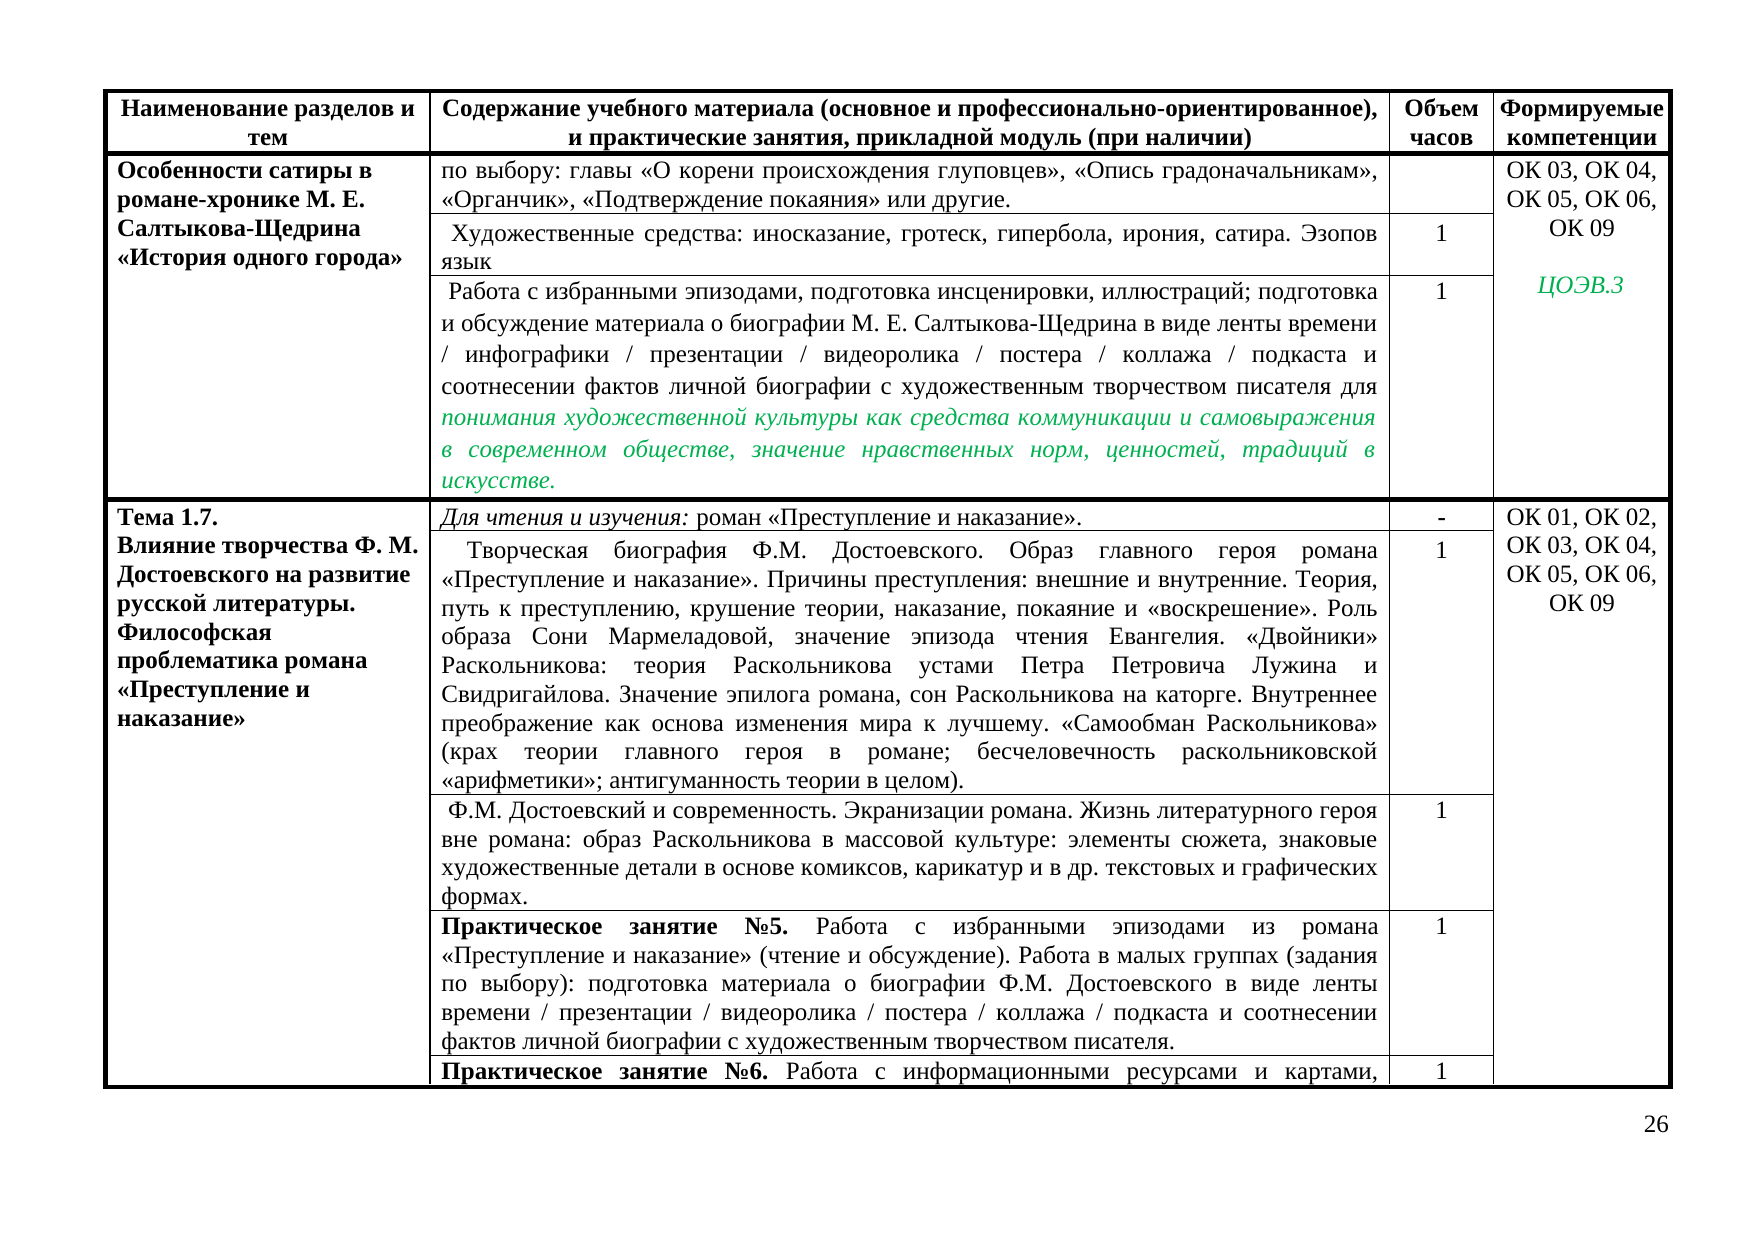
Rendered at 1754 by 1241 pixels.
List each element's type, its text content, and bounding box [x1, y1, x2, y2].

table_cell Ф.М. Достоевский и современность. Экранизации романа. Жизнь литературного героя вне романа: образ Раскольникова в массовой культуре: элементы сюжета, знаковые художественные детали в основе комиксов, карикатур и в др. текстовых и графических формах. [431, 795, 1389, 910]
table_cell Тема 1.6. Особенности сатиры в романе-хронике М. Е. Салтыкова-Щедрина «История одного города» [108, 156, 429, 497]
table_cell 1 [1390, 276, 1493, 497]
table_cell Творческая биография Ф.М. Достоевского. Образ главного героя романа «Преступление и наказание». Причины преступления: внешние и внутренние. Теория, путь к преступлению, крушение теории, наказание, покаяние и «воскрешение». Роль образа Сони Мармеладовой, значение эпизода чтения Евангелия. «Двойники» Раскольникова: теория Раскольникова устами Петра Петровича Лужина и Свидригайлова. Значение эпилога романа, сон Раскольникова на каторге. Внутреннее преображение как основа изменения мира к лучшему. «Самообман Раскольникова» (крах теории главного героя в романе; бесчеловечность раскольниковской «арифметики»; антигуманность теории в целом). [431, 531, 1389, 794]
table_cell Работа с избранными эпизодами, подготовка инсценировки, иллюстраций; подготовка и обсуждение материала о биографии М. Е. Салтыкова-Щедрина в виде ленты времени / инфографики / презентации / видеоролика / постера / коллажа / подкаста и соотнесении фактов личной биографии с художественным творчеством писателя для понимания художественной культуры как средства коммуникации и самовыражения в современном обществе, значение нравственных норм, ценностей, традиций в искусстве. [431, 276, 1389, 497]
table_cell ОК 01, ОК 02, ОК 03, ОК 04, ОК 05, ОК 06, ОК 09 ЦОЭВ.3 [1494, 156, 1668, 497]
table_header Наименование разделов и тем [108, 93, 429, 151]
table_cell Практическое занятие №5. Работа с избранными эпизодами из романа «Преступление и наказание» (чтение и обсуждение). Работа в малых группах (задания по выбору): подготовка материала о биографии Ф.М. Достоевского в виде ленты времени / презентации / видеоролика / постера / коллажа / подкаста и соотнесении фактов личной биографии с художественным творчеством писателя. [431, 911, 1389, 1055]
table_header Объем часов [1390, 93, 1493, 151]
table_cell Тема 1.7. Влияние творчества Ф. М. Достоевского на развитие русской литературы. Философская проблематика романа «Преступление и наказание» [108, 502, 429, 1084]
table_cell 1 [1390, 1056, 1493, 1084]
table_cell Художественные средства: иносказание, гротеск, гипербола, ирония, сатира. Эзопов язык [431, 214, 1389, 275]
table_cell - [1390, 156, 1493, 213]
table_cell 1 [1390, 214, 1493, 275]
table_cell ОК 01, ОК 02, ОК 03, ОК 04, ОК 05, ОК 06, ОК 09 [1494, 502, 1668, 1084]
table_cell 1 [1390, 531, 1493, 794]
table_cell Для чтения и изучения: роман «Преступление и наказание». [431, 502, 1389, 530]
table_cell - [1390, 502, 1493, 530]
table_cell 1 [1390, 911, 1493, 1055]
table_cell 1 [1390, 795, 1493, 910]
table_header Формируемые компетенции [1494, 93, 1668, 151]
table_header Содержание учебного материала (основное и профессионально-ориентированное), и практические занятия, прикладной модуль (при наличии) [431, 93, 1389, 151]
